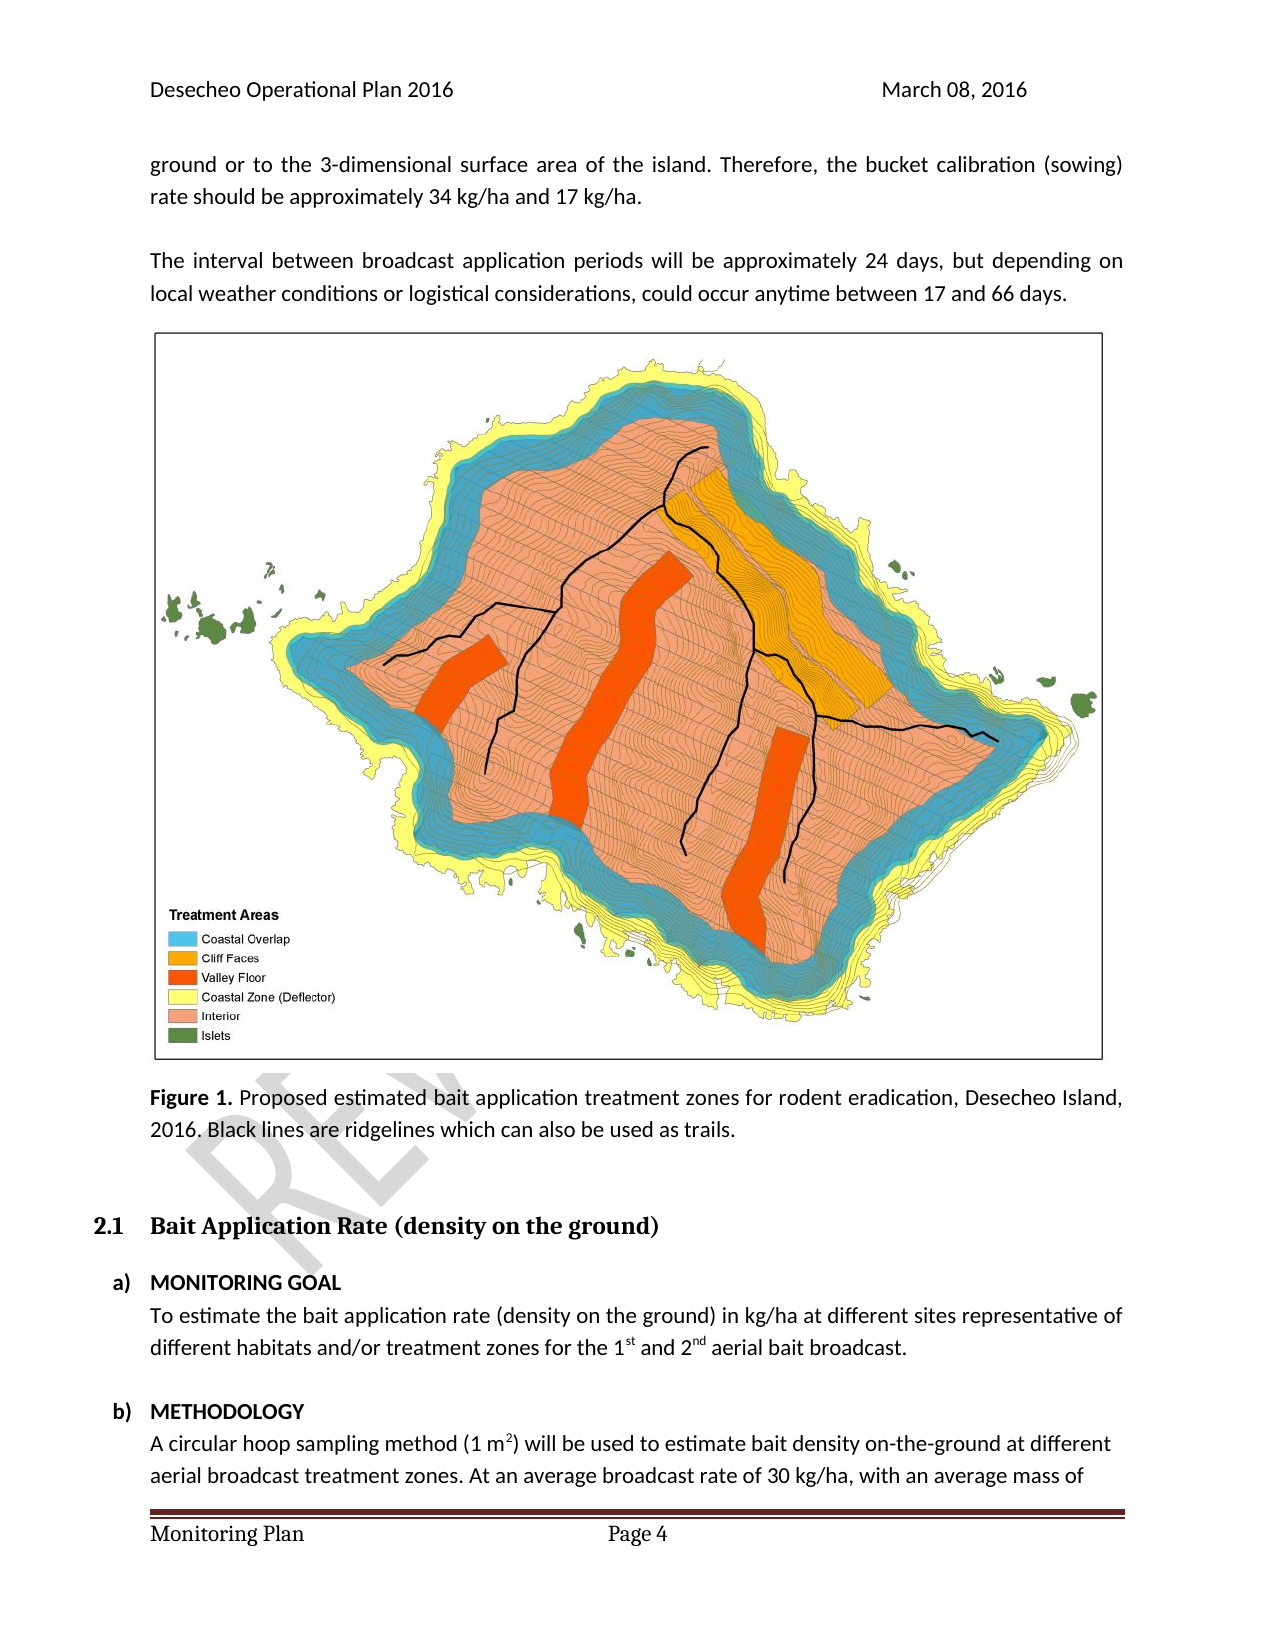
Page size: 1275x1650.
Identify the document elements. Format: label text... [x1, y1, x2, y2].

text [150, 1429, 1125, 1490]
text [150, 150, 1125, 210]
text Figure 1. Proposed estimated bait application treatment zones for rodent eradication, Desecheo Island, 2016. Black lines are ridgelines which can also be used as trails. [150, 1083, 1125, 1144]
list MONITORING GOAL [112, 1268, 1125, 1297]
list Bait Application Rate (density on the ground) [94, 1212, 1125, 1241]
picture [140, 318, 1116, 1073]
text The interval between broadcast application periods will be approximately 24 days, but depending on local weather conditions or logistical considerations, could occur anytime between 17 and 66 days. [150, 247, 1125, 307]
list METHODOLOGY [112, 1397, 1125, 1425]
text To estimate the bait application rate (density on the ground) in kg/ha at different sites representative of different habitats and/or treatment zones for the 1st and 2nd aerial bait broadcast. [150, 1301, 1125, 1361]
